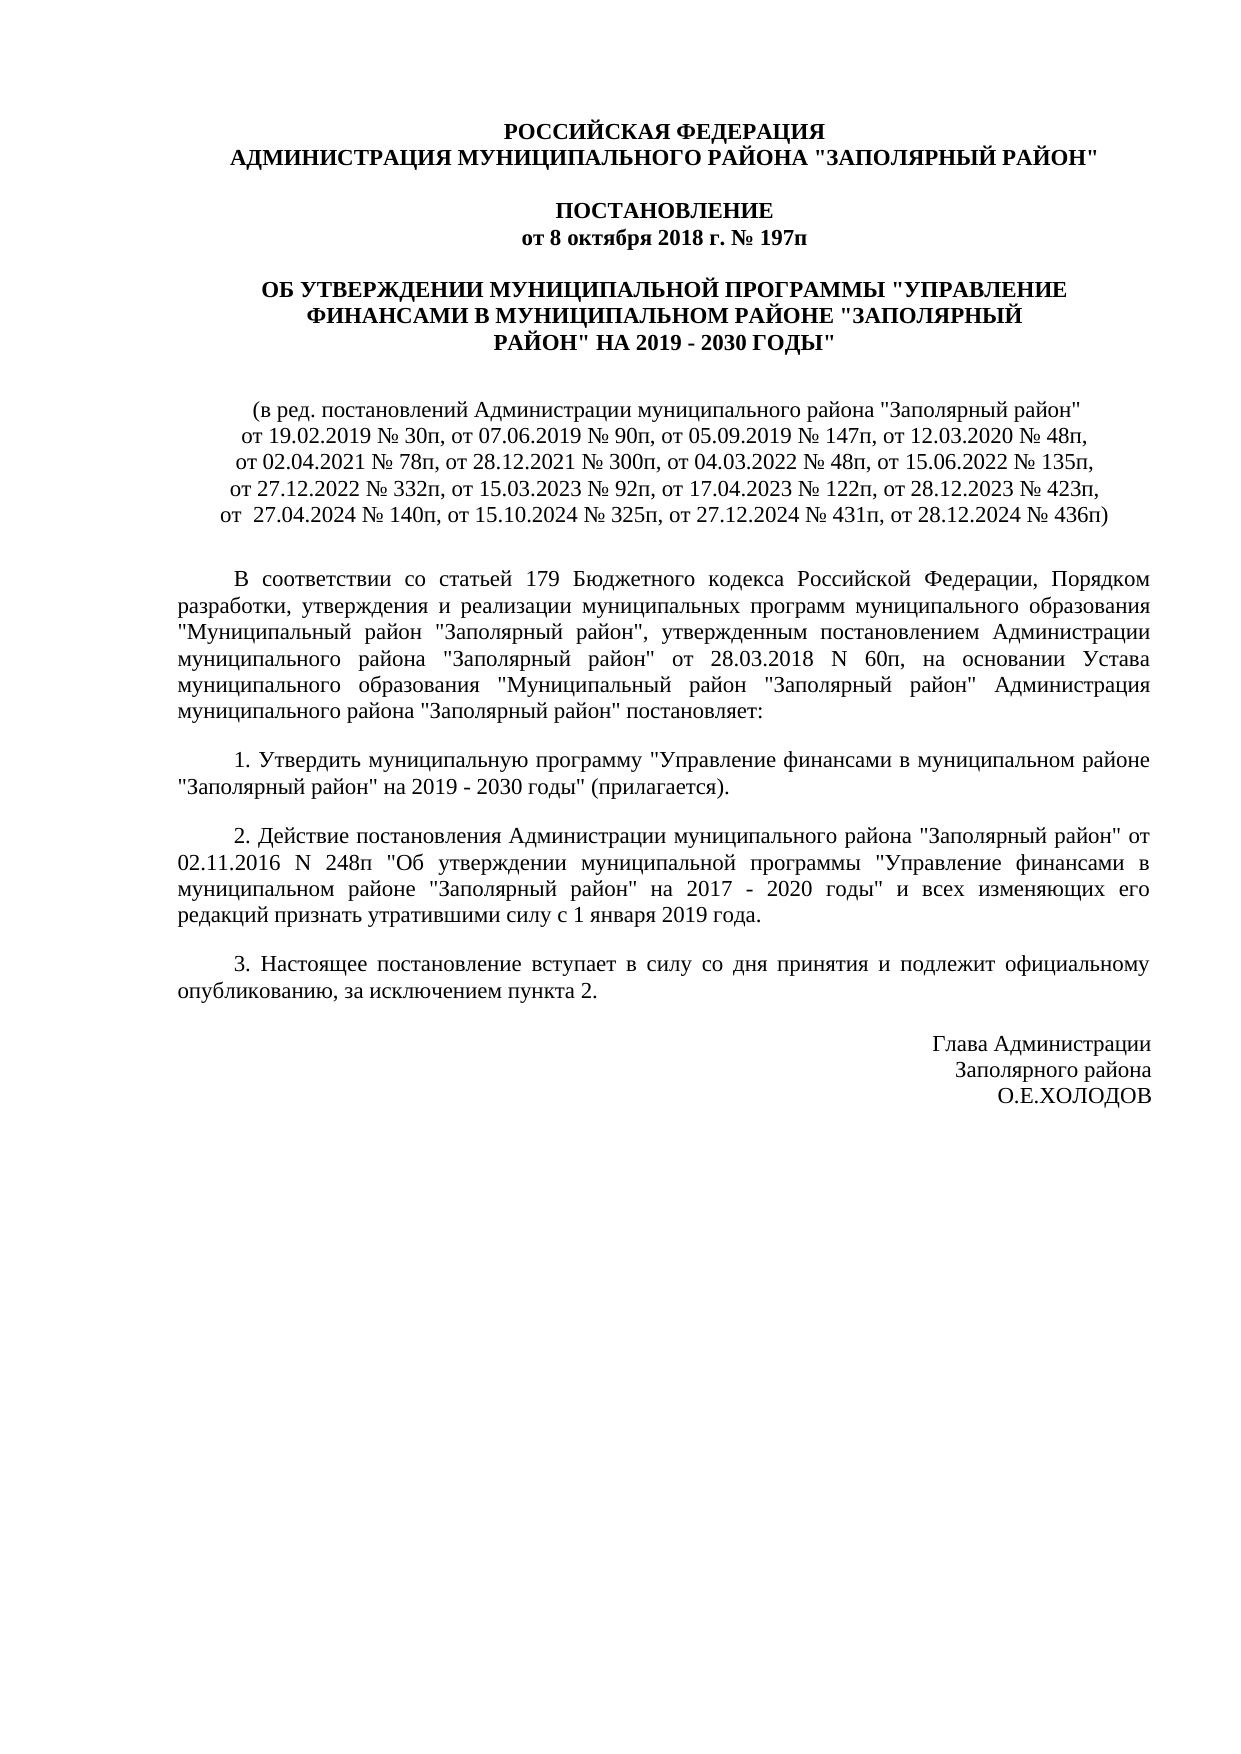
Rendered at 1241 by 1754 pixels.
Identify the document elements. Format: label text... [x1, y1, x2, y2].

text 2. Действие постановления Администрации муниципального района "Заполярный район" от 02.11.2016 N 248п "Об утверждении муниципальной программы "Управление финансами в муниципальном районе "Заполярный район" на 2017 - 2020 годы" и всех изменяющих его редакций признать утратившими силу с 1 января 2019 года. [177, 822, 1152, 928]
text Глава Администрации [177, 1029, 1152, 1056]
title АДМИНИСТРАЦИЯ МУНИЦИПАЛЬНОГО РАЙОНА "ЗАПОЛЯРНЫЙ РАЙОН" [177, 144, 1152, 171]
title РОССИЙСКАЯ ФЕДЕРАЦИЯ [177, 118, 1152, 144]
title от 8 октября 2018 г. № 197п [177, 223, 1152, 250]
title РАЙОН" НА 2019 - 2030 ГОДЫ" [177, 329, 1152, 355]
title ФИНАНСАМИ В МУНИЦИПАЛЬНОМ РАЙОНЕ "ЗАПОЛЯРНЫЙ [177, 303, 1152, 329]
text Заполярного района [177, 1056, 1152, 1082]
text 1. Утвердить муниципальную программу "Управление финансами в муниципальном районе "Заполярный район" на 2019 - 2030 годы" (прилагается). [177, 747, 1152, 799]
title ОБ УТВЕРЖДЕНИИ МУНИЦИПАЛЬНОЙ ПРОГРАММЫ "УПРАВЛЕНИЕ [177, 276, 1152, 303]
table_header (в ред. постановлений Администрации муниципального района "Заполярный район" от 19.02.2019 № 30п, от 07.06.2019 № 90п, от 05.09.2019 № 147п, от 12.03.2020 № 48п, от 02.04.2021 № 78п, от 28.12.2021 № 300п, от 04.03.2022 № 48п, от 15.06.2022 № 135п, от 27.12.2022 № 332п, от 15.03.2023 № 92п, от 17.04.2023 № 122п, от 28.12.2023 № 423п, от 27.04.2024 № 140п, от 15.10.2024 № 325п, от 27.12.2024 № 431п, от 28.12.2024 № 436п) [177, 384, 1152, 539]
text О.Е.ХОЛОДОВ [177, 1082, 1152, 1109]
text 3. Настоящее постановление вступает в силу со дня принятия и подлежит официальному опубликованию, за исключением пункта 2. [177, 951, 1152, 1003]
text В соответствии со статьей 179 Бюджетного кодекса Российской Федерации, Порядком разработки, утверждения и реализации муниципальных программ муниципального образования "Муниципальный район "Заполярный район", утвержденным постановлением Администрации муниципального района "Заполярный район" от 28.03.2018 N 60п, на основании Устава муниципального образования "Муниципальный район "Заполярный район" Администрация муниципального района "Заполярный район" постановляет: [177, 566, 1152, 724]
title ПОСТАНОВЛЕНИЕ [177, 197, 1152, 223]
